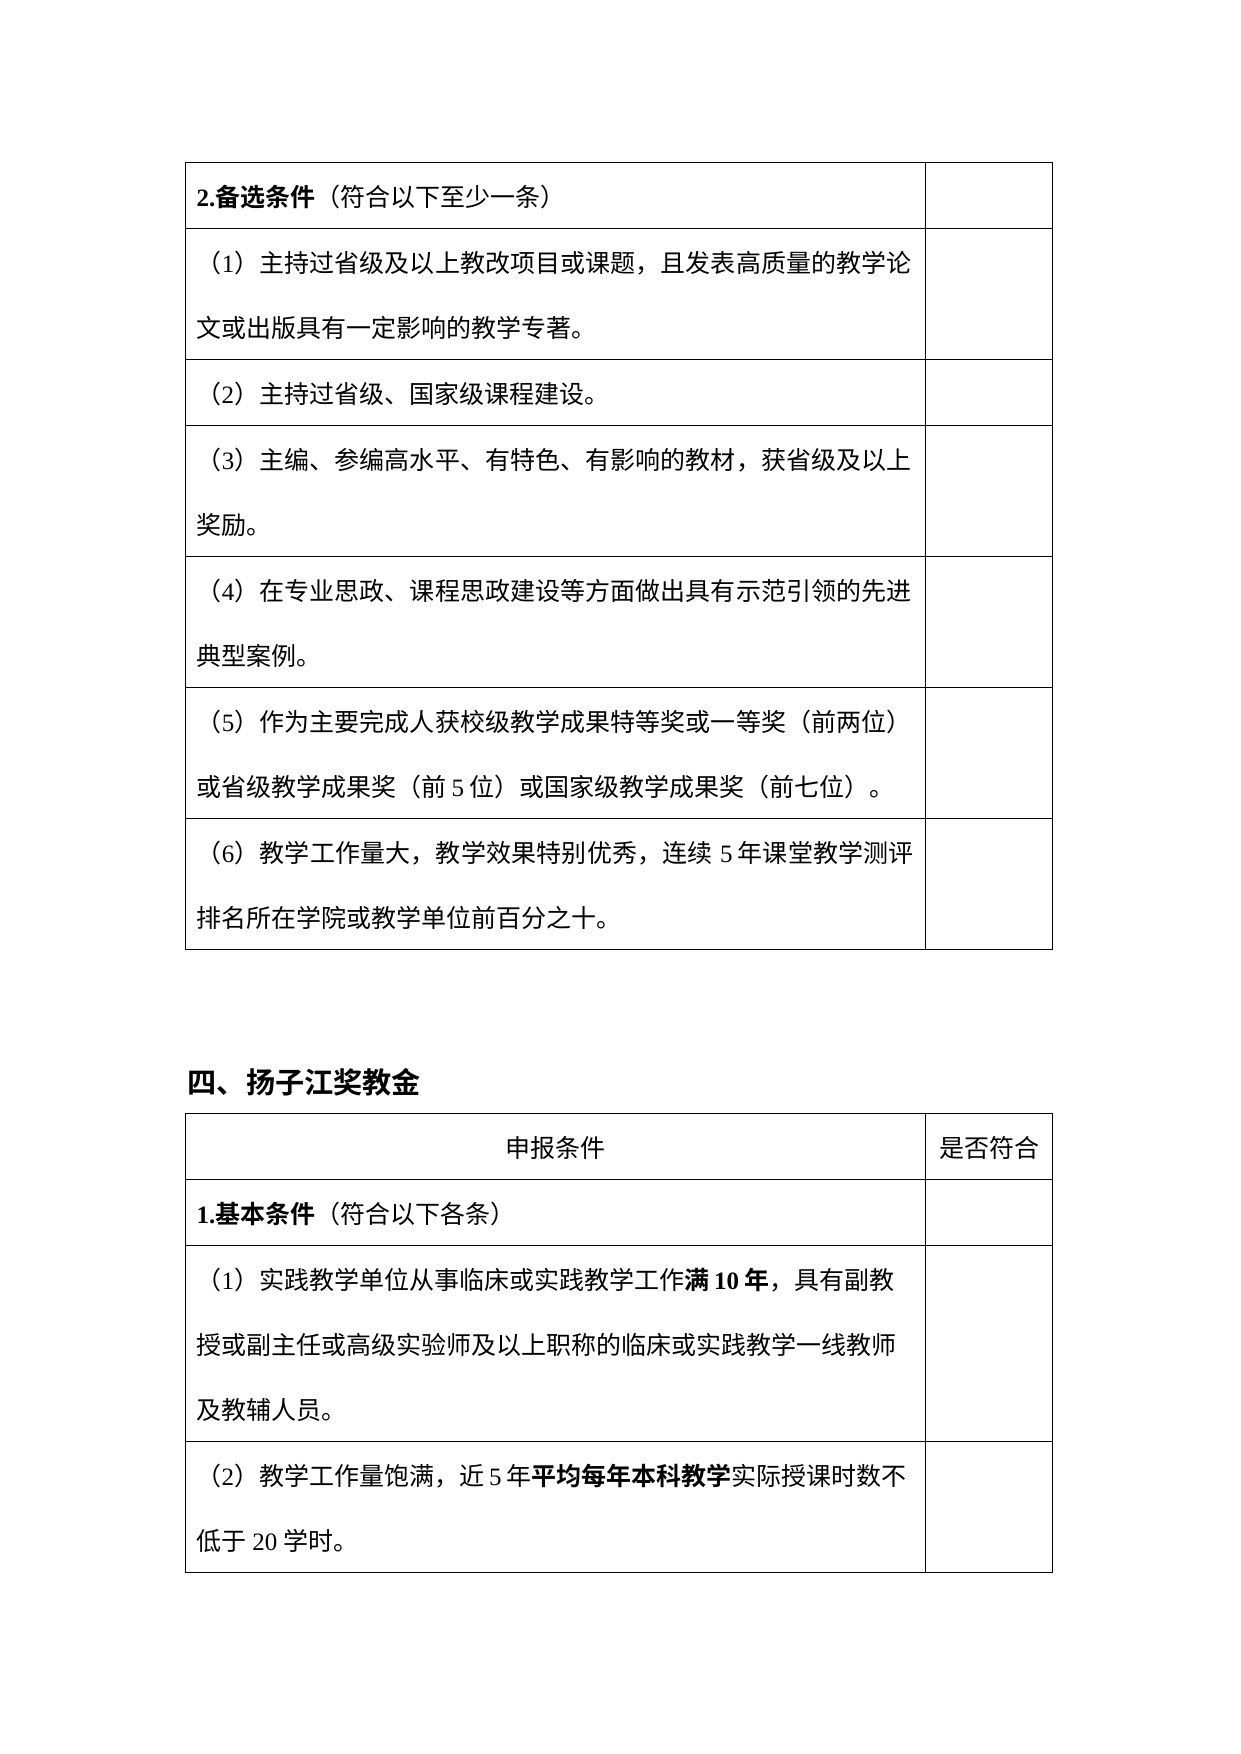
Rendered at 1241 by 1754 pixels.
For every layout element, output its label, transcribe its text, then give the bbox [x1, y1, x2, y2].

table_cell [926, 688, 1052, 818]
table_cell [926, 1180, 1052, 1245]
table_cell [926, 426, 1052, 556]
table_cell [926, 1246, 1052, 1441]
table_cell （1）主持过省级及以上教改项目或课题，且发表高质量的教学论文或出版具有一定影响的教学专著。 [186, 229, 925, 359]
text 四、扬子江奖教金 [187, 1048, 1053, 1113]
table_cell （5）作为主要完成人获校级教学成果特等奖或一等奖（前两位）或省级教学成果奖（前5位）或国家级教学成果奖（前七位）。 [186, 688, 925, 818]
table_header 申报条件 [186, 1114, 925, 1179]
table_cell （2）主持过省级、国家级课程建设。 [186, 360, 925, 425]
table_cell （2）教学工作量饱满，近5年平均每年本科教学实际授课时数不低于 20 学时。 [186, 1442, 925, 1572]
table_cell （1）实践教学单位从事临床或实践教学工作满10年，具有副教授或副主任或高级实验师及以上职称的临床或实践教学一线教师及教辅人员。 [186, 1246, 925, 1441]
table_cell [926, 1442, 1052, 1572]
table_cell [926, 819, 1052, 949]
table_cell [926, 229, 1052, 359]
table_cell 2.备选条件（符合以下至少一条） [186, 163, 925, 228]
table_header 是否符合 [926, 1114, 1052, 1179]
table_cell （3）主编、参编高水平、有特色、有影响的教材，获省级及以上奖励。 [186, 426, 925, 556]
table_cell [926, 163, 1052, 228]
table_cell [926, 557, 1052, 687]
table_cell （4）在专业思政、课程思政建设等方面做出具有示范引领的先进典型案例。 [186, 557, 925, 687]
table_cell （6）教学工作量大，教学效果特别优秀，连续5年课堂教学测评排名所在学院或教学单位前百分之十。 [186, 819, 925, 949]
table_cell [926, 360, 1052, 425]
table_cell 1.基本条件（符合以下各条） [186, 1180, 925, 1245]
